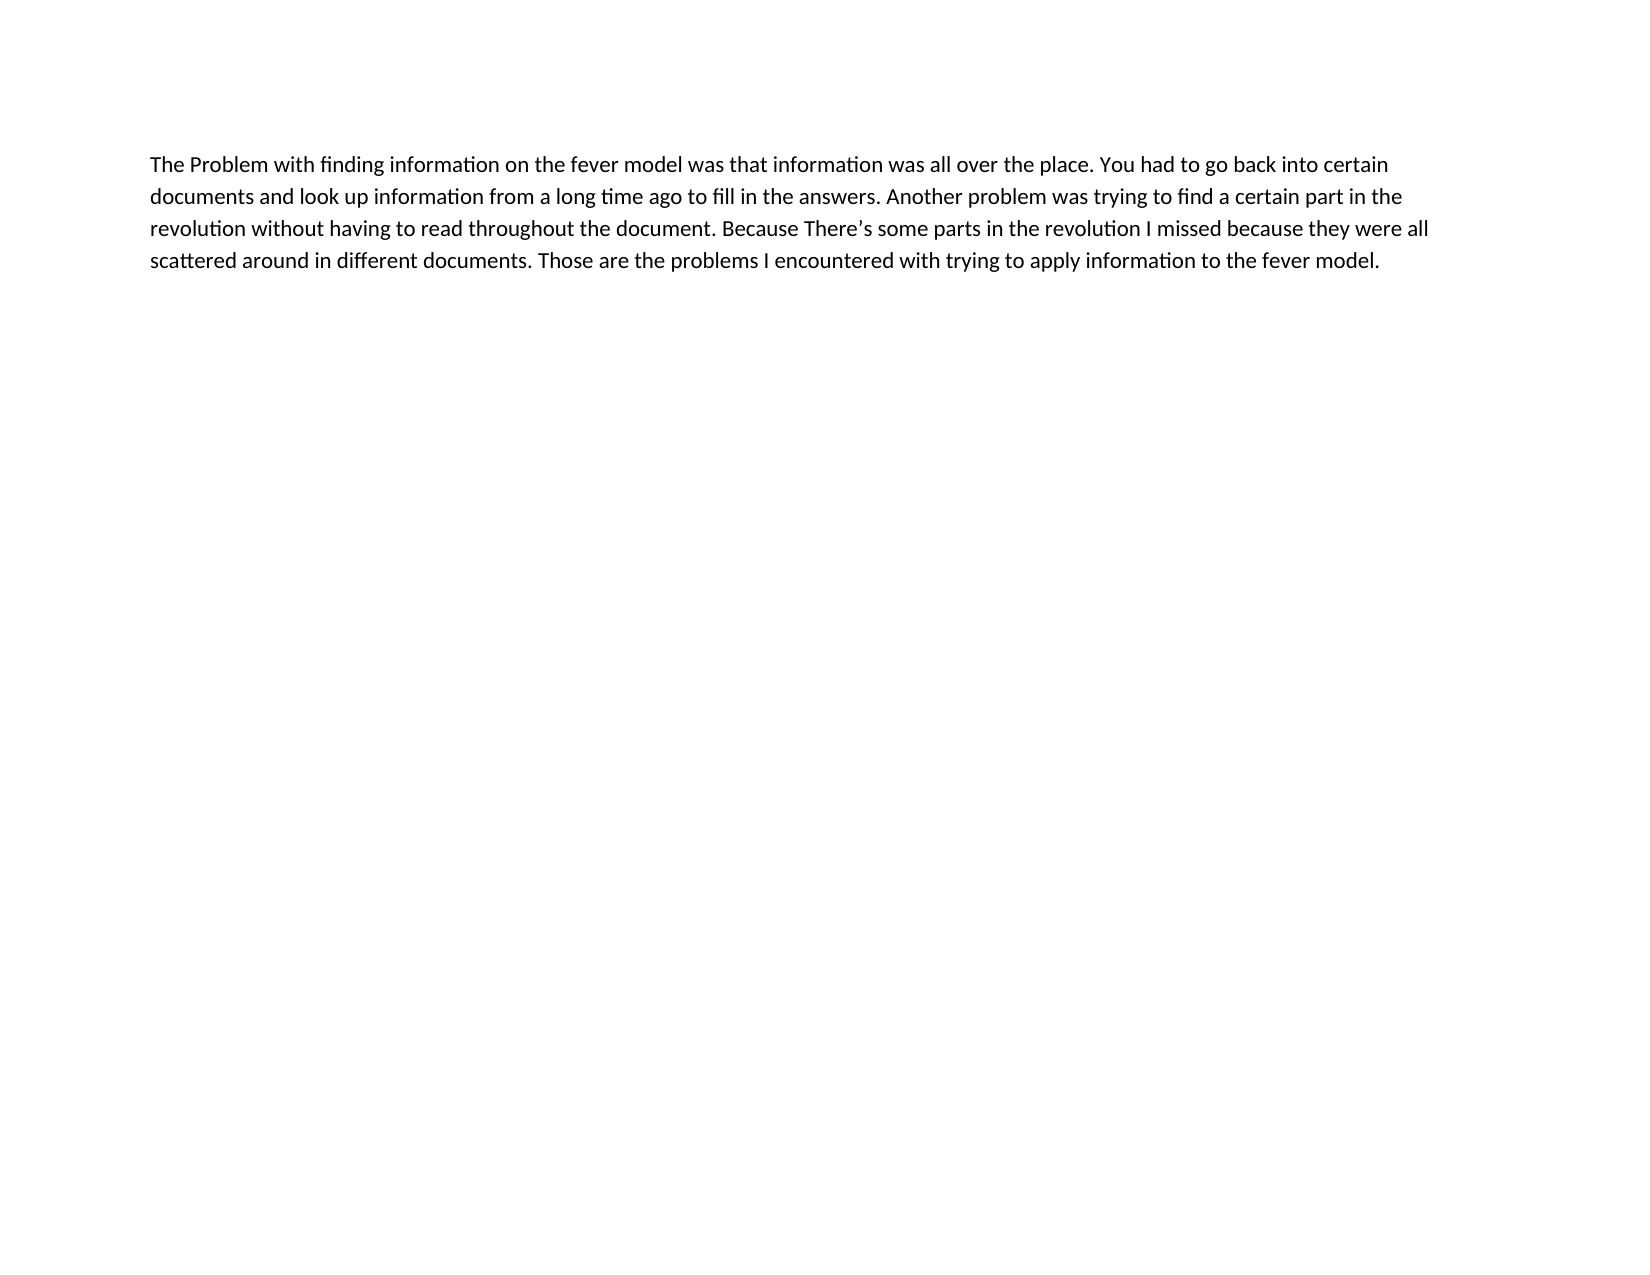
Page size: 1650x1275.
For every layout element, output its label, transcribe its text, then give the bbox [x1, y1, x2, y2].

text The Problem with finding information on the fever model was that information was all over the place. You had to go back into certain documents and look up information from a long time ago to fill in the answers. Another problem was trying to find a certain part in the revolution without having to read throughout the document. Because There’s some parts in the revolution I missed because they were all scattered around in different documents. Those are the problems I encountered with trying to apply information to the fever model. [150, 150, 1500, 274]
